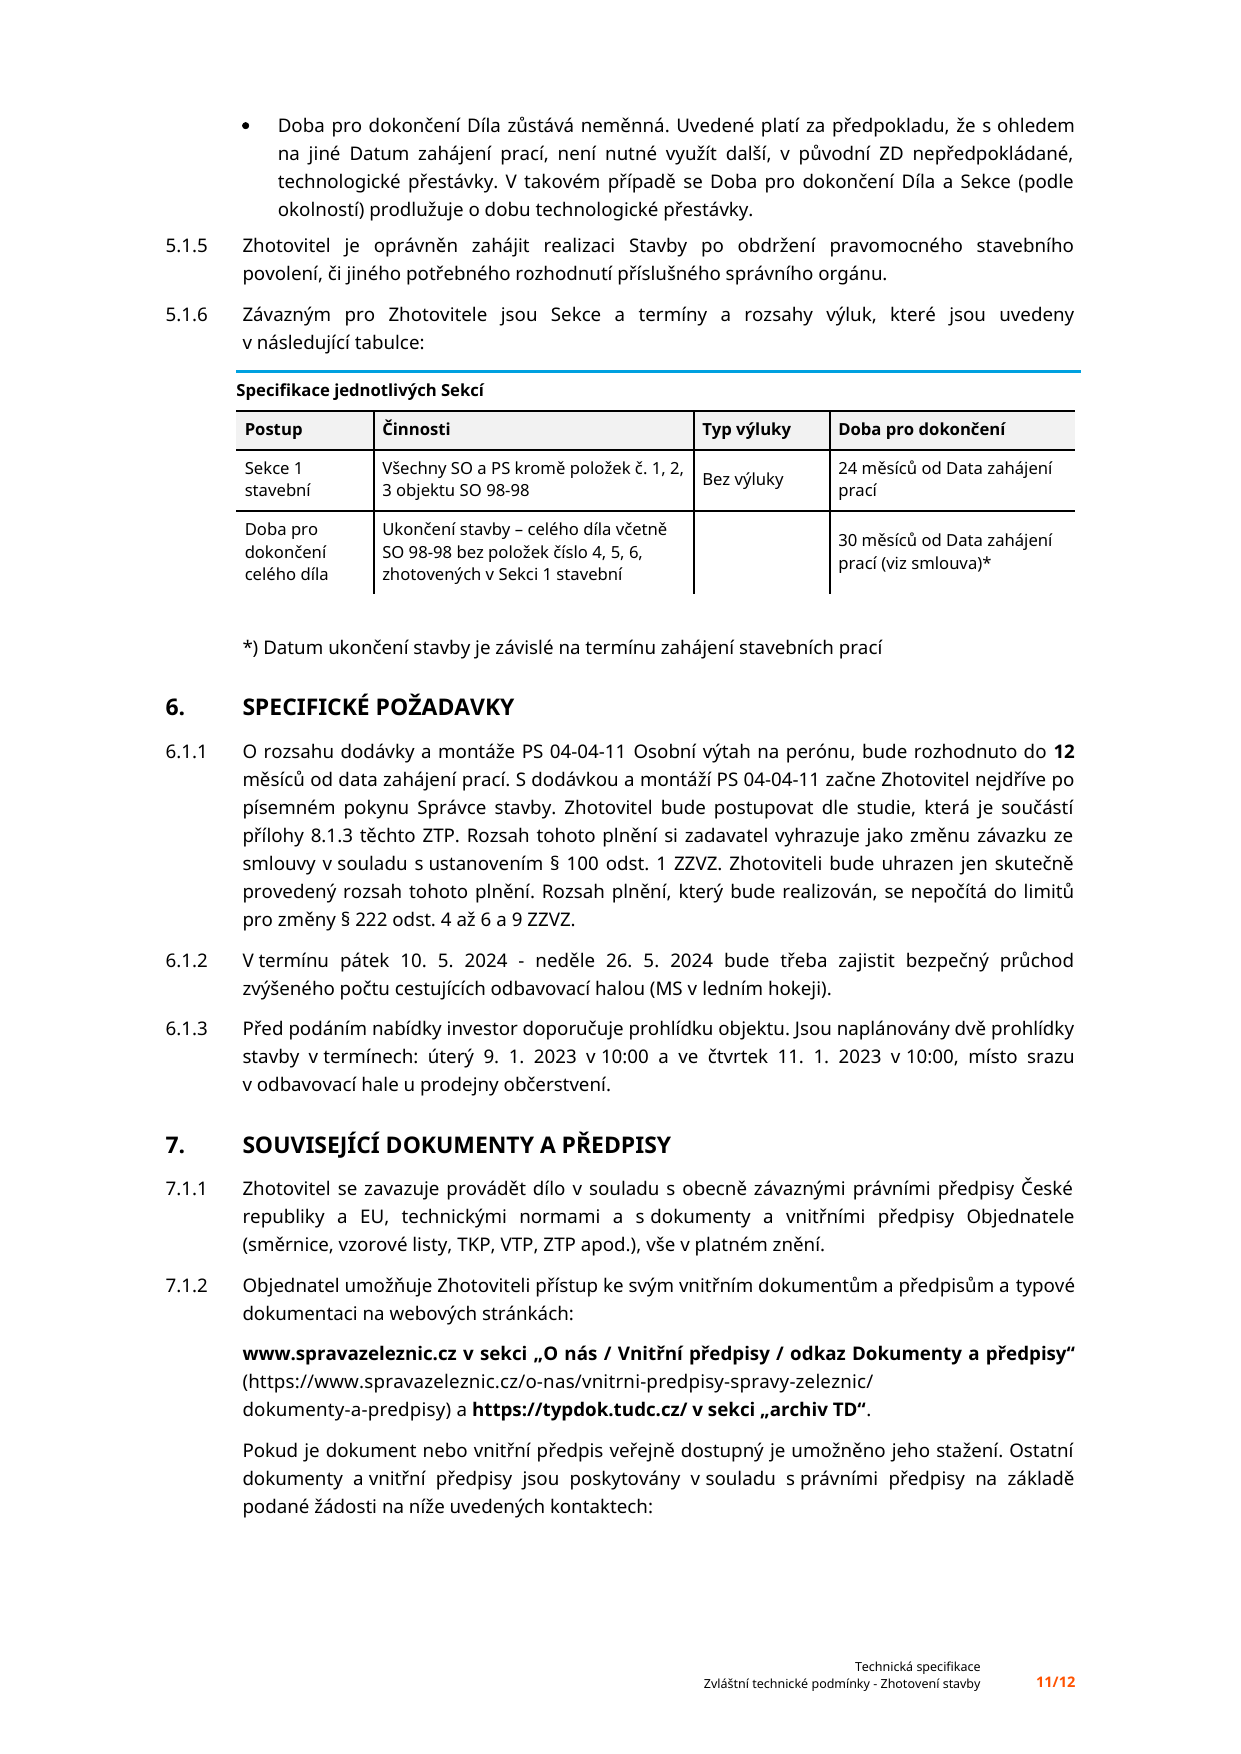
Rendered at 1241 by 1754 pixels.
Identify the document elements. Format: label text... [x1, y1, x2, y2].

table_cell Doba pro dokončení celého díla [236, 512, 373, 594]
text Specifikace jednotlivých Sekcí [236, 373, 1081, 402]
table_cell 24 měsíců od Data zahájení prací [831, 451, 1075, 510]
table_cell 30 měsíců od Data zahájení prací (viz smlouva)* [831, 512, 1075, 594]
text Pokud je dokument nebo vnitřní předpis veřejně dostupný je umožněno jeho stažení. Ostatní dokumenty a vnitřní předpisy jsou poskytovány v souladu s právními předpisy na základě podané žádosti na níže uvedených kontaktech: [242, 1437, 1075, 1519]
text O rozsahu dodávky a montáže PS 04-04-11 Osobní výtah na perónu, bude rozhodnuto do 12 měsíců od data zahájení prací. S dodávkou a montáží PS 04-04-11 začne Zhotovitel nejdříve po písemném pokynu Správce stavby. Zhotovitel bude postupovat dle studie, která je součástí přílohy 8.1.3 těchto ZTP. Rozsah tohoto plnění si zadavatel vyhrazuje jako změnu závazku ze smlouvy v souladu s ustanovením § 100 odst. 1 ZZVZ. Zhotoviteli bude uhrazen jen skutečně provedený rozsah tohoto plnění. Rozsah plnění, který bude realizován, se nepočítá do limitů pro změny § 222 odst. 4 až 6 a 9 ZZVZ. [165, 738, 1075, 932]
table_header Postup [236, 412, 373, 449]
table_header Typ výluky [695, 412, 829, 449]
text Specifické požadavky [165, 691, 1075, 723]
text Před podáním nabídky investor doporučuje prohlídku objektu. Jsou naplánovány dvě prohlídky stavby v termínech: úterý 9. 1. 2023 v 10:00 a ve čtvrtek 11. 1. 2023 v 10:00, místo srazu v odbavovací hale u prodejny občerstvení. [165, 1015, 1075, 1097]
text V termínu pátek 10. 5. 2024 - neděle 26. 5. 2024 bude třeba zajistit bezpečný průchod zvýšeného počtu cestujících odbavovací halou (MS v ledním hokeji). [165, 947, 1075, 1000]
text Doba pro dokončení Díla zůstává neměnná. Uvedené platí za předpokladu, že s ohledem na jiné Datum zahájení prací, není nutné využít další, v původní ZD nepředpokládané, technologické přestávky. V takovém případě se Doba pro dokončení Díla a Sekce (podle okolností) prodlužuje o dobu technologické přestávky. [242, 112, 1075, 222]
table_cell Sekce 1 stavební [236, 451, 373, 510]
text www.spravazeleznic.cz v sekci „O nás / Vnitřní předpisy / odkaz Dokumenty a předpisy“ (https://www.spravazeleznic.cz/o-nas/vnitrni-predpisy-spravy-zeleznic/ dokumenty-a-predpisy) a https://typdok.tudc.cz/ v sekci „archiv TD“. [242, 1341, 1075, 1422]
text Objednatel umožňuje Zhotoviteli přístup ke svým vnitřním dokumentům a předpisům a typové dokumentaci na webových stránkách: [165, 1272, 1075, 1326]
text Zhotovitel se zavazuje provádět dílo v souladu s obecně závaznými právními předpisy České republiky a EU, technickými normami a s dokumenty a vnitřními předpisy Objednatele (směrnice, vzorové listy, TKP, VTP, ZTP apod.), vše v platném znění. [165, 1176, 1075, 1257]
table_cell Všechny SO a PS kromě položek č. 1, 2, 3 objektu SO 98-98 [375, 451, 693, 510]
table_header Činnosti [375, 412, 693, 449]
text Závazným pro Zhotovitele jsou Sekce a termíny a rozsahy výluk, které jsou uvedeny v následující tabulce: [165, 301, 1075, 355]
table_cell Ukončení stavby – celého díla včetně SO 98-98 bez položek číslo 4, 5, 6, zhotovených v Sekci 1 stavební [375, 512, 693, 594]
table_header Doba pro dokončení [831, 412, 1075, 449]
text Zhotovitel je oprávněn zahájit realizaci Stavby po obdržení pravomocného stavebního povolení, či jiného potřebného rozhodnutí příslušného správního orgánu. [165, 233, 1075, 286]
table_cell [695, 512, 829, 594]
text *) Datum ukončení stavby je závislé na termínu zahájení stavebních prací [242, 634, 1075, 660]
table_cell Bez výluky [695, 451, 829, 510]
text SOUVISEJÍCÍ DOKUMENTY A PŘEDPISY [165, 1129, 1075, 1160]
